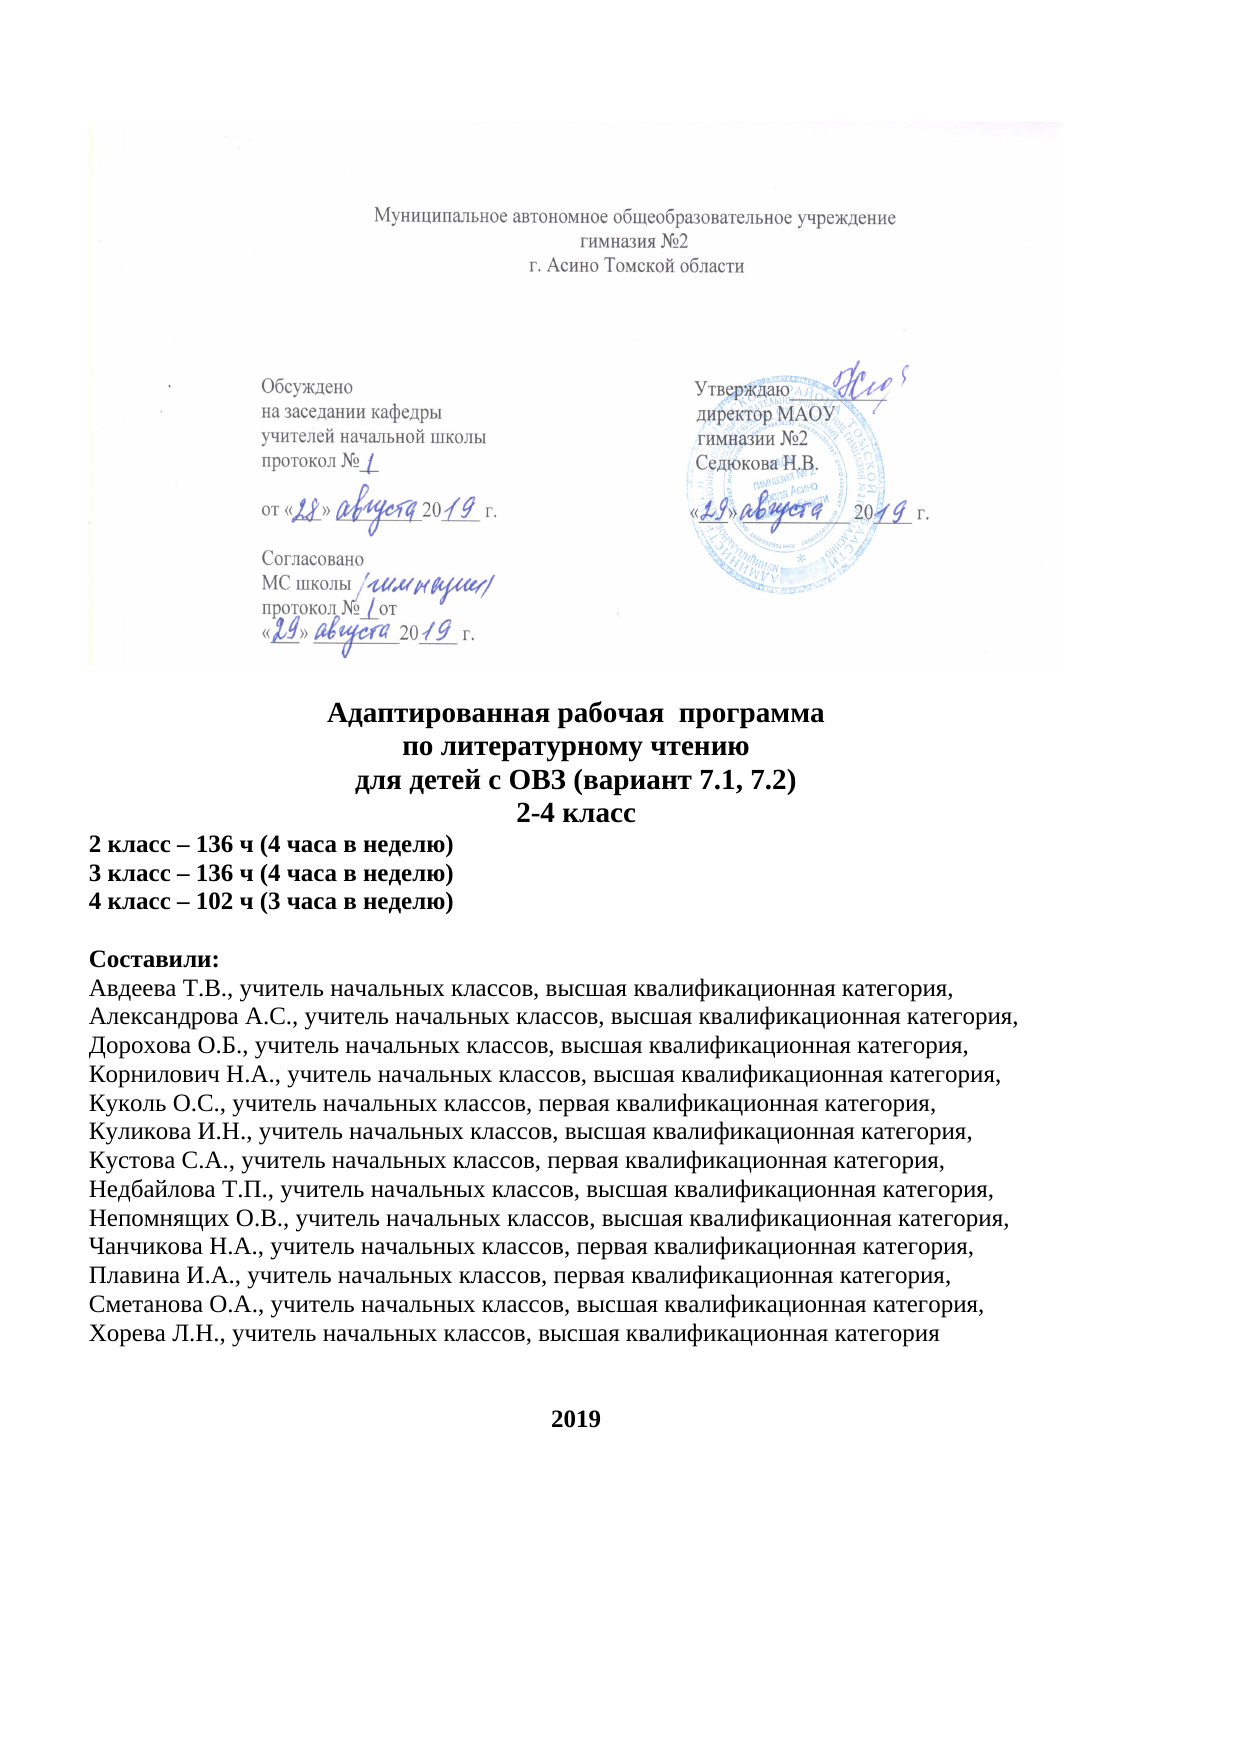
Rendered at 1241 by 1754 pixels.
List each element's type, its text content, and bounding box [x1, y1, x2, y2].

picture [88, 122, 1063, 666]
text Сметанова О.А., учитель начальных классов, высшая квалификационная категория, [89, 1289, 1063, 1318]
text Плавина И.А., учитель начальных классов, первая квалификационная категория, [89, 1260, 1063, 1289]
text Дорохова О.Б., учитель начальных классов, высшая квалификационная категория, [89, 1030, 1063, 1059]
text Корнилович Н.А., учитель начальных классов, высшая квалификационная категория, [89, 1059, 1063, 1088]
text 2 класс – 136 ч (4 часа в неделю) [89, 829, 1063, 858]
text Куколь О.С., учитель начальных классов, первая квалификационная категория, [89, 1088, 1063, 1116]
text Авдеева Т.В., учитель начальных классов, высшая квалификационная категория, [89, 973, 1063, 1001]
text 3 класс – 136 ч (4 часа в неделю) [89, 858, 1063, 886]
text Адаптированная рабочая программа [89, 695, 1063, 728]
text Кустова С.А., учитель начальных классов, первая квалификационная категория, [89, 1145, 1063, 1174]
text Александрова А.С., учитель начальных классов, высшая квалификационная категория, [89, 1001, 1063, 1030]
text по литературному чтению [89, 728, 1063, 762]
text Чанчикова Н.А., учитель начальных классов, первая квалификационная категория, [89, 1231, 1063, 1260]
text Составили: [89, 944, 1063, 973]
text Хорева Л.Н., учитель начальных классов, высшая квалификационная категория [89, 1318, 1063, 1346]
text Куликова И.Н., учитель начальных классов, высшая квалификационная категория, [89, 1116, 1063, 1145]
text 2-4 класс [89, 795, 1063, 829]
text Непомнящих О.В., учитель начальных классов, высшая квалификационная категория, [89, 1203, 1063, 1231]
text Недбайлова Т.П., учитель начальных классов, высшая квалификационная категория, [89, 1174, 1063, 1203]
text для детей с ОВЗ (вариант 7.1, 7.2) [89, 762, 1063, 795]
text 4 класс – 102 ч (3 часа в неделю) [89, 886, 1063, 915]
text 2019 [89, 1404, 1063, 1433]
